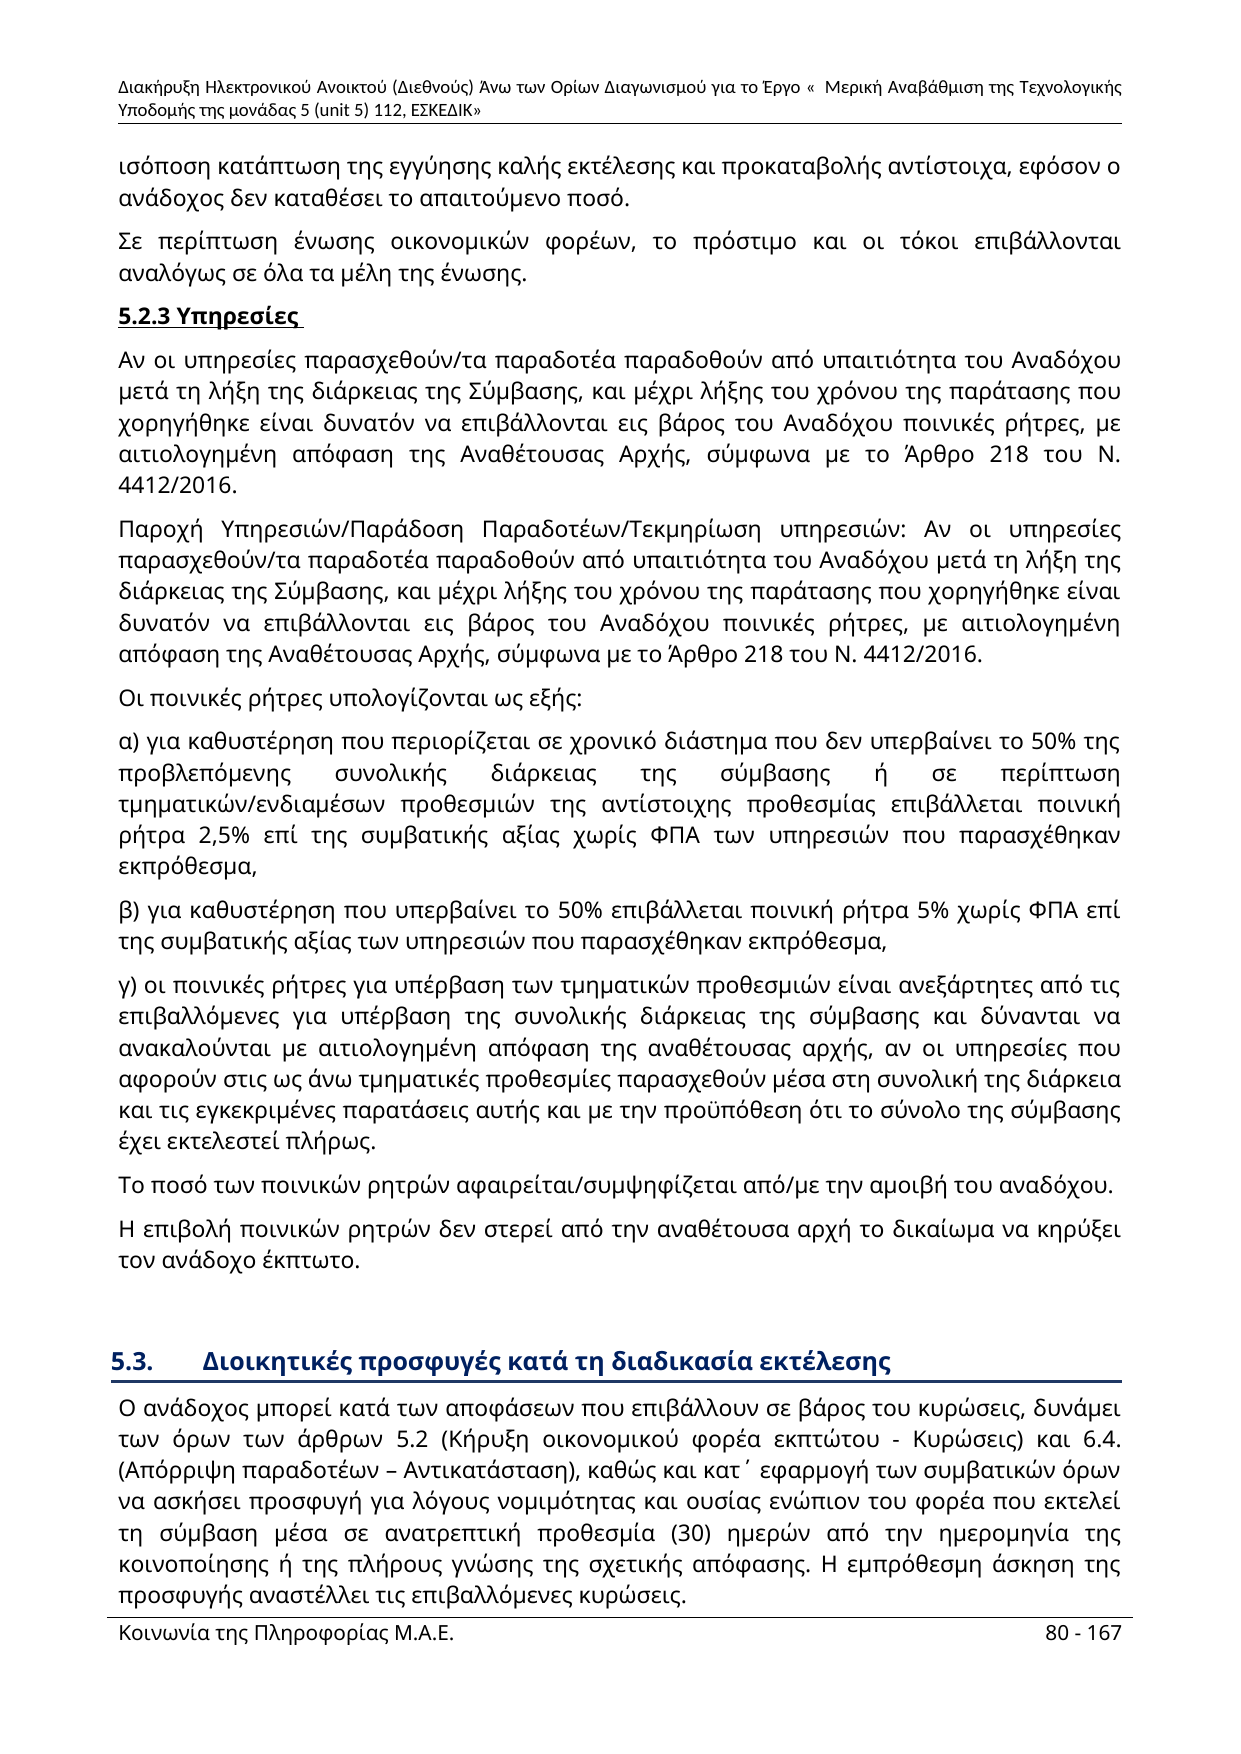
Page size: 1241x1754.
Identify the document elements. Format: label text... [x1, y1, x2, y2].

text Το ποσό των ποινικών ρητρών αφαιρείται/συμψηφίζεται από/με την αμοιβή του αναδόχου. [118, 1169, 1122, 1200]
text Αν οι υπηρεσίες παρασχεθούν/τα παραδοτέα παραδοθούν από υπαιτιότητα του Αναδόχου μετά τη λήξη της διάρκειας της Σύμβασης, και μέχρι λήξης του χρόνου της παράτασης που χορηγήθηκε είναι δυνατόν να επιβάλλονται εις βάρος του Αναδόχου ποινικές ρήτρες, με αιτιολογημένη απόφαση της Αναθέτουσας Αρχής, σύμφωνα με το Άρθρο 218 του Ν. 4412/2016. [118, 344, 1122, 500]
text α) για καθυστέρηση που περιορίζεται σε χρονικό διάστημα που δεν υπερβαίνει το 50% της προβλεπόμενης συνολικής διάρκειας της σύμβασης ή σε περίπτωση τμηματικών/ενδιαμέσων προθεσμιών της αντίστοιχης προθεσμίας επιβάλλεται ποινική ρήτρα 2,5% επί της συμβατικής αξίας χωρίς ΦΠΑ των υπηρεσιών που παρασχέθηκαν εκπρόθεσμα, [118, 725, 1122, 881]
text Παροχή Υπηρεσιών/Παράδοση Παραδοτέων/Τεκμηρίωση υπηρεσιών: Αν οι υπηρεσίες παρασχεθούν/τα παραδοτέα παραδοθούν από υπαιτιότητα του Αναδόχου μετά τη λήξη της διάρκειας της Σύμβασης, και μέχρι λήξης του χρόνου της παράτασης που χορηγήθηκε είναι δυνατόν να επιβάλλονται εις βάρος του Αναδόχου ποινικές ρήτρες, με αιτιολογημένη απόφαση της Αναθέτουσας Αρχής, σύμφωνα με το Άρθρο 218 του Ν. 4412/2016. [118, 513, 1122, 669]
text γ) οι ποινικές ρήτρες για υπέρβαση των τμηματικών προθεσμιών είναι ανεξάρτητες από τις επιβαλλόμενες για υπέρβαση της συνολικής διάρκειας της σύμβασης και δύνανται να ανακαλούνται με αιτιολογημένη απόφαση της αναθέτουσας αρχής, αν οι υπηρεσίες που αφορούν στις ως άνω τμηματικές προθεσμίες παρασχεθούν μέσα στη συνολική της διάρκεια και τις εγκεκριμένες παρατάσεις αυτής και με την προϋπόθεση ότι το σύνολο της σύμβασης έχει εκτελεστεί πλήρως. [118, 969, 1122, 1156]
text Οι ποινικές ρήτρες υπολογίζονται ως εξής: [118, 681, 1122, 713]
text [118, 150, 1122, 213]
text Σε περίπτωση ένωσης οικονομικών φορέων, το πρόστιμο και οι τόκοι επιβάλλονται αναλόγως σε όλα τα μέλη της ένωσης. [118, 225, 1122, 288]
text Η επιβολή ποινικών ρητρών δεν στερεί από την αναθέτουσα αρχή το δικαίωμα να κηρύξει τον ανάδοχο έκπτωτο. [118, 1213, 1122, 1275]
text Ο ανάδοχος μπορεί κατά των αποφάσεων που επιβάλλουν σε βάρος του κυρώσεις, δυνάμει των όρων των άρθρων 5.2 (Κήρυξη οικονομικού φορέα εκπτώτου - Κυρώσεις) και 6.4. (Απόρριψη παραδοτέων – Αντικατάσταση), καθώς και κατ΄ εφαρμογή των συμβατικών όρων να ασκήσει προσφυγή για λόγους νομιμότητας και ουσίας ενώπιον του φορέα που εκτελεί τη σύμβαση μέσα σε ανατρεπτική προθεσμία (30) ημερών από την ημερομηνία της κοινοποίησης ή της πλήρους γνώσης της σχετικής απόφασης. Η εμπρόθεσμη άσκηση της προσφυγής αναστέλλει τις επιβαλλόμενες κυρώσεις. [118, 1392, 1122, 1610]
text 5.2.3 Υπηρεσίες [118, 300, 1122, 331]
text β) για καθυστέρηση που υπερβαίνει το 50% επιβάλλεται ποινική ρήτρα 5% χωρίς ΦΠΑ επί της συμβατικής αξίας των υπηρεσιών που παρασχέθηκαν εκπρόθεσμα, [118, 894, 1122, 956]
subtitle Διοικητικές προσφυγές κατά τη διαδικασία εκτέλεσης [111, 1344, 1122, 1380]
